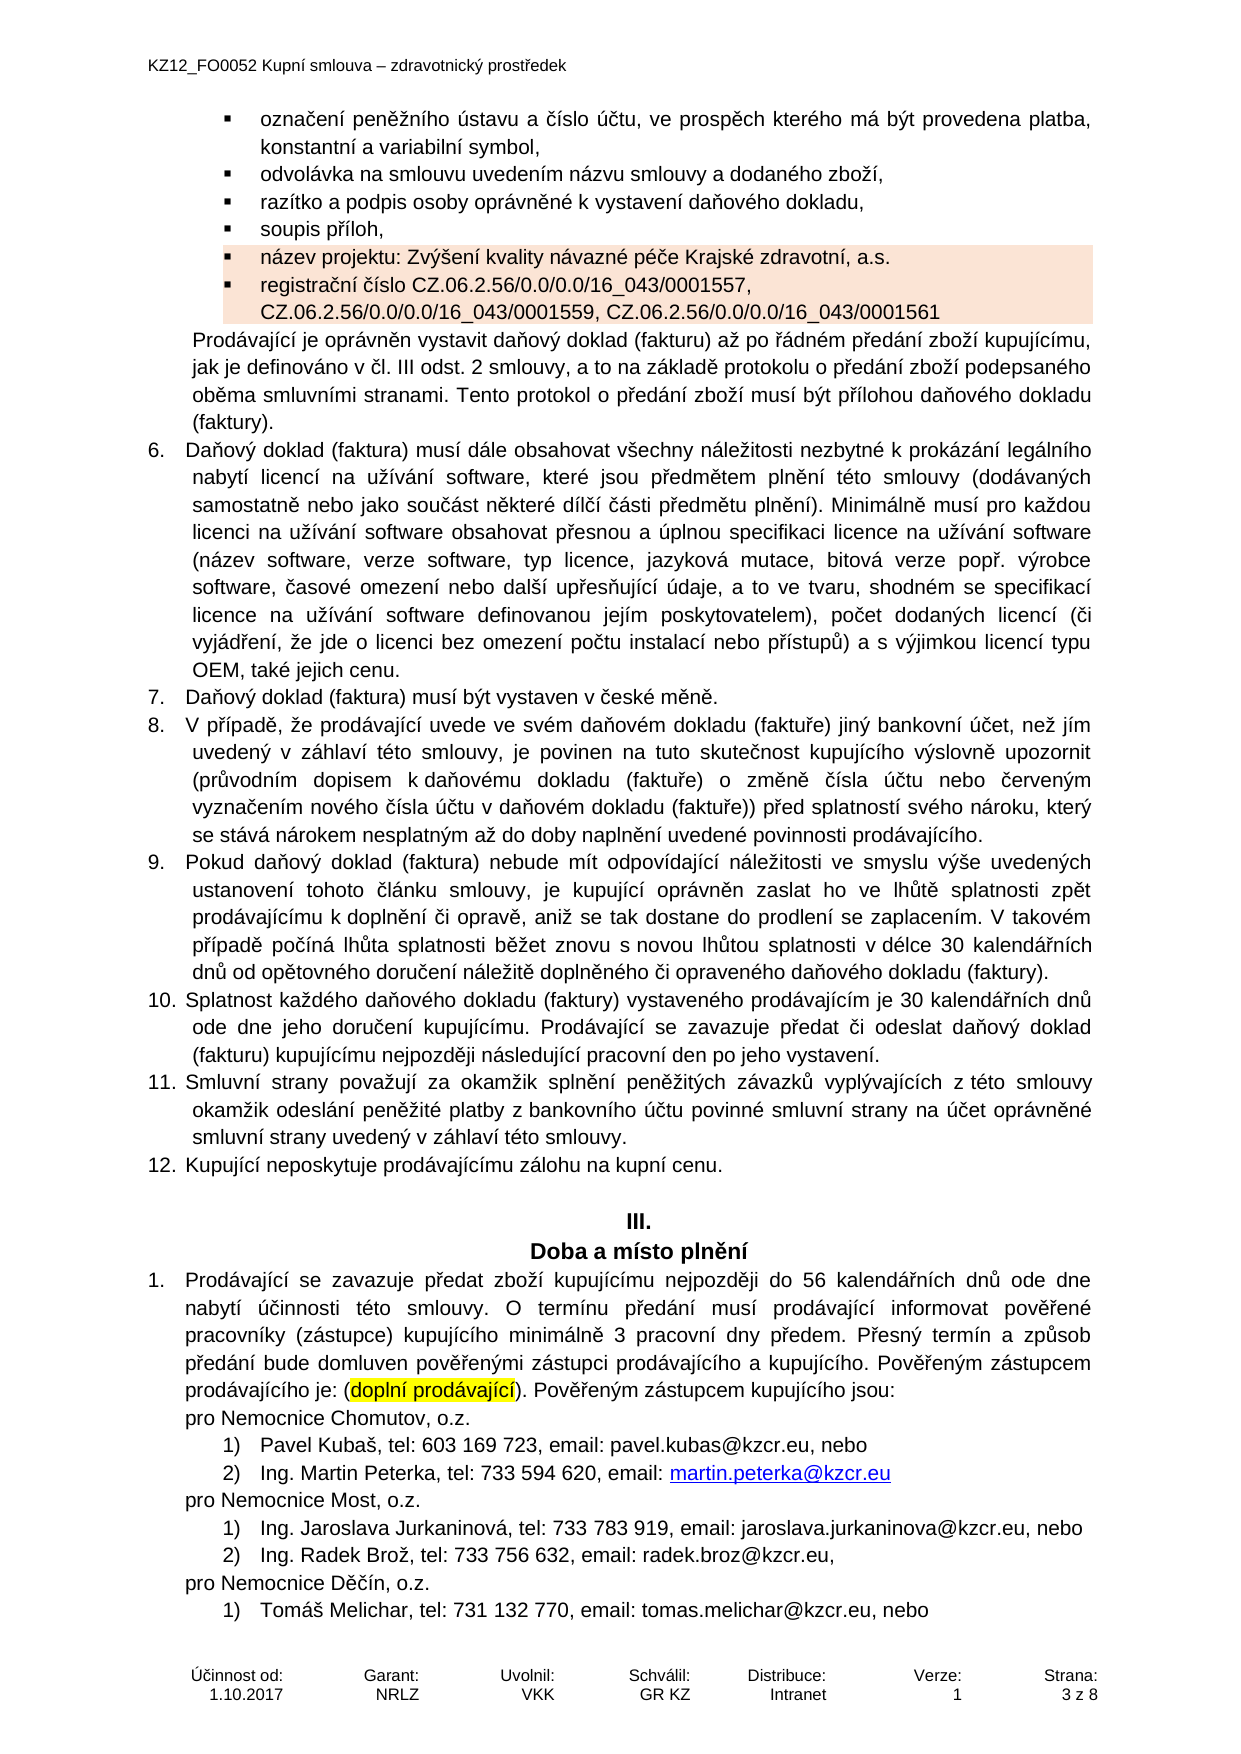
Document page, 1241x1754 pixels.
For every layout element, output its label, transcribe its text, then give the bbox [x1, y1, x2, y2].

list Ing. Radek Brož, tel: 733 756 632, email: radek.broz@kzcr.eu, [222, 1543, 1093, 1567]
list Kupující neposkytuje prodávajícímu zálohu na kupní cenu. [148, 1153, 1093, 1177]
list Daňový doklad (faktura) musí být vystaven v české měně. [148, 685, 1093, 709]
text pro Nemocnice Děčín, o.z. [185, 1571, 1093, 1594]
list Ing. Jaroslava Jurkaninová, tel: 733 783 919, email: jaroslava.jurkaninova@kzcr.eu, nebo [222, 1516, 1093, 1539]
list Daňový doklad (faktura) musí dále obsahovat všechny náležitosti nezbytné k prokázání legálního nabytí licencí na užívání software, které jsou předmětem plnění této smlouvy (dodávaných samostatně nebo jako součást některé dílčí části předmětu plnění). Minimálně musí pro každou licenci na užívání software obsahovat přesnou a úplnou specifikaci licence na užívání software (název software, verze software, typ licence, jazyková mutace, bitová verze popř. výrobce software, časové omezení nebo další upřesňující údaje, a to ve tvaru, shodném se specifikací licence na užívání software definovanou jejím poskytovatelem), počet dodaných licencí (či vyjádření, že jde o licenci bez omezení počtu instalací nebo přístupů) a s výjimkou licencí typu OEM, také jejich cenu. [148, 438, 1093, 682]
subtitle Doba a místo plnění [185, 1238, 1093, 1264]
list odvolávka na smlouvu uvedením názvu smlouvy a dodaného zboží, [223, 162, 1093, 186]
list Smluvní strany považují za okamžik splnění peněžitých závazků vyplývajících z této smlouvy okamžik odeslání peněžité platby z bankovního účtu povinné smluvní strany na účet oprávněné smluvní strany uvedený v záhlaví této smlouvy. [148, 1070, 1093, 1149]
list Ing. Martin Peterka, tel: 733 594 620, email: martin.peterka@kzcr.eu [222, 1461, 1093, 1484]
text Prodávající je oprávněn vystavit daňový doklad (fakturu) až po řádném předání zboží kupujícímu, jak je definováno v čl. III odst. 2 smlouvy, a to na základě protokolu o předání zboží podepsaného oběma smluvními stranami. Tento protokol o předání zboží musí být přílohou daňového dokladu (faktury). [192, 328, 1093, 434]
text III. [185, 1208, 1093, 1234]
list registrační číslo CZ.06.2.56/0.0/0.0/16_043/0001557, CZ.06.2.56/0.0/0.0/16_043/0001559, CZ.06.2.56/0.0/0.0/16_043/0001561 [223, 272, 1093, 324]
text pro Nemocnice Most, o.z. [185, 1488, 1093, 1512]
list název projektu: Zvýšení kvality návazné péče Krajské zdravotní, a.s. [223, 245, 1093, 269]
list Prodávající se zavazuje předat zboží kupujícímu nejpozději do 56 kalendářních dnů ode dne nabytí účinnosti této smlouvy. O termínu předání musí prodávající informovat pověřené pracovníky (zástupce) kupujícího minimálně 3 pracovní dny předem. Přesný termín a způsob předání bude domluven pověřenými zástupci prodávajícího a kupujícího. Pověřeným zástupcem prodávajícího je: (doplní prodávající). Pověřeným zástupcem kupujícího jsou: [148, 1268, 1093, 1402]
text pro Nemocnice Chomutov, o.z. [185, 1406, 1093, 1429]
list razítko a podpis osoby oprávněné k vystavení daňového dokladu, [223, 190, 1093, 214]
list označení peněžního ústavu a číslo účtu, ve prospěch kterého má být provedena platba, konstantní a variabilní symbol, [223, 107, 1093, 158]
list soupis příloh, [223, 217, 1093, 241]
list Pokud daňový doklad (faktura) nebude mít odpovídající náležitosti ve smyslu výše uvedených ustanovení tohoto článku smlouvy, je kupující oprávněn zaslat ho ve lhůtě splatnosti zpět prodávajícímu k doplnění či opravě, aniž se tak dostane do prodlení se zaplacením. V takovém případě počíná lhůta splatnosti běžet znovu s novou lhůtou splatnosti v délce 30 kalendářních dnů od opětovného doručení náležitě doplněného či opraveného daňového dokladu (faktury). [148, 850, 1093, 984]
list Pavel Kubaš, tel: 603 169 723, email: pavel.kubas@kzcr.eu, nebo [222, 1433, 1093, 1457]
list Tomáš Melichar, tel: 731 132 770, email: tomas.melichar@kzcr.eu, nebo [222, 1598, 1093, 1622]
list V případě, že prodávající uvede ve svém daňovém dokladu (faktuře) jiný bankovní účet, než jím uvedený v záhlaví této smlouvy, je povinen na tuto skutečnost kupujícího výslovně upozornit (průvodním dopisem k daňovému dokladu (faktuře) o změně čísla účtu nebo červeným vyznačením nového čísla účtu v daňovém dokladu (faktuře)) před splatností svého nároku, který se stává nárokem nesplatným až do doby naplnění uvedené povinnosti prodávajícího. [148, 713, 1093, 847]
list Splatnost každého daňového dokladu (faktury) vystaveného prodávajícím je 30 kalendářních dnů ode dne jeho doručení kupujícímu. Prodávající se zavazuje předat či odeslat daňový doklad (fakturu) kupujícímu nejpozději následující pracovní den po jeho vystavení. [148, 988, 1093, 1067]
